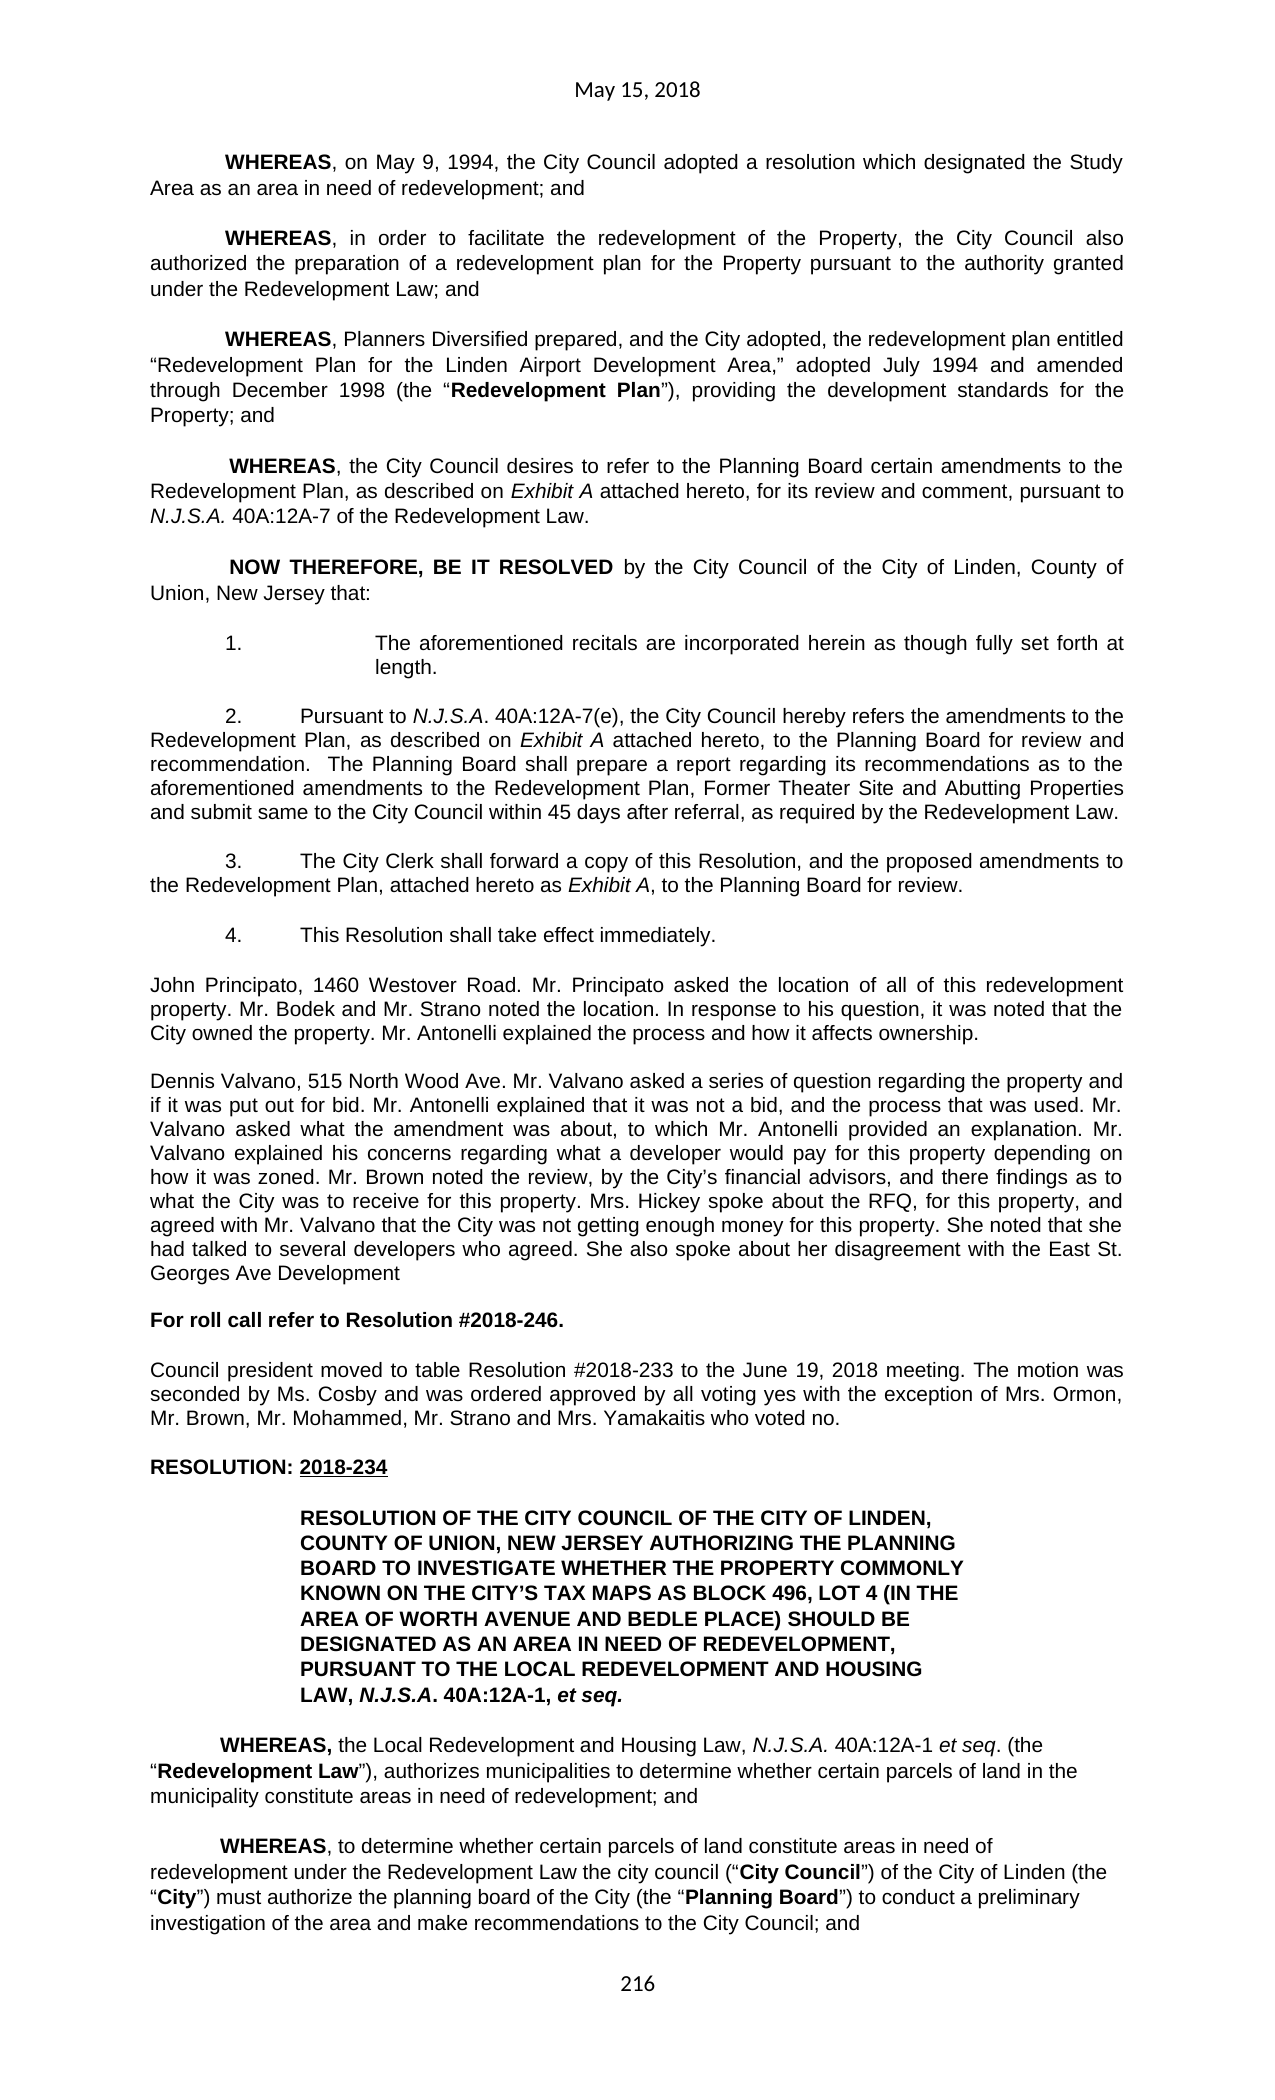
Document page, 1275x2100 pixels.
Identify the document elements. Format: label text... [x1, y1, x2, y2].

text John Principato, 1460 Westover Road. Mr. Principato asked the location of all of this redevelopment property. Mr. Bodek and Mr. Strano noted the location. In response to his question, it was noted that the City owned the property. Mr. Antonelli explained the process and how it affects ownership. [150, 973, 1125, 1045]
list The aforementioned recitals are incorporated herein as though fully set forth at length. [225, 631, 1125, 679]
text Council president moved to table Resolution #2018-233 to the June 19, 2018 meeting. The motion was seconded by Ms. Cosby and was ordered approved by all voting yes with the exception of Mrs. Ormon, Mr. Brown, Mr. Mohammed, Mr. Strano and Mrs. Yamakaitis who voted no. [150, 1357, 1125, 1429]
list Pursuant to N.J.S.A. 40A:12A-7(e), the City Council hereby refers the amendments to the Redevelopment Plan, as described on Exhibit A attached hereto, to the Planning Board for review and recommendation. The Planning Board shall prepare a report regarding its recommendations as to the aforementioned amendments to the Redevelopment Plan, Former Theater Site and Abutting Properties and submit same to the City Council within 45 days after referral, as required by the Redevelopment Law. [150, 704, 1125, 824]
text RESOLUTION OF THE CITY COUNCIL OF THE CITY OF LINDEN, COUNTY OF UNION, NEW JERSEY AUTHORIZING THE PLANNING BOARD TO INVESTIGATE WHETHER THE PROPERTY COMMONLY KNOWN ON THE CITY’S TAX MAPS AS BLOCK 496, LOT 4 (IN THE AREA OF WORTH AVENUE AND BEDLE PLACE) SHOULD BE DESIGNATED AS AN AREA IN NEED OF REDEVELOPMENT, PURSUANT TO THE LOCAL REDEVELOPMENT AND HOUSING LAW, N.J.S.A. 40A:12A-1, et seq. [300, 1505, 975, 1706]
text WHEREAS, the City Council desires to refer to the Planning Board certain amendments to the Redevelopment Plan, as described on Exhibit A attached hereto, for its review and comment, pursuant to N.J.S.A. 40A:12A-7 of the Redevelopment Law. [150, 454, 1125, 528]
text WHEREAS, Planners Diversified prepared, and the City adopted, the redevelopment plan entitled “Redevelopment Plan for the Linden Airport Development Area,” adopted July 1994 and amended through December 1998 (the “Redevelopment Plan”), providing the development standards for the Property; and [150, 327, 1125, 427]
text WHEREAS, on May 9, 1994, the City Council adopted a resolution which designated the Study Area as an area in need of redevelopment; and [150, 150, 1125, 199]
text WHEREAS, in order to facilitate the redevelopment of the Property, the City Council also authorized the preparation of a redevelopment plan for the Property pursuant to the authority granted under the Redevelopment Law; and [150, 226, 1125, 301]
text WHEREAS, the Local Redevelopment and Housing Law, N.J.S.A. 40A:12A-1 et seq. (the “Redevelopment Law”), authorizes municipalities to determine whether certain parcels of land in the municipality constitute areas in need of redevelopment; and [150, 1733, 1125, 1808]
text For roll call refer to Resolution #2018-246. [150, 1308, 1125, 1332]
text WHEREAS, to determine whether certain parcels of land constitute areas in need of redevelopment under the Redevelopment Law the city council (“City Council”) of the City of Linden (the “City”) must authorize the planning board of the City (the “Planning Board”) to conduct a preliminary investigation of the area and make recommendations to the City Council; and [150, 1834, 1125, 1934]
list This Resolution shall take effect immediately. [150, 923, 1125, 947]
text NOW THEREFORE, BE IT RESOLVED by the City Council of the City of Linden, County of Union, New Jersey that: [150, 555, 1125, 604]
list The City Clerk shall forward a copy of this Resolution, and the proposed amendments to the Redevelopment Plan, attached hereto as Exhibit A, to the Planning Board for review. [150, 849, 1125, 897]
text RESOLUTION: 2018-234 [150, 1455, 975, 1479]
text Dennis Valvano, 515 North Wood Ave. Mr. Valvano asked a series of question regarding the property and if it was put out for bid. Mr. Antonelli explained that it was not a bid, and the process that was used. Mr. Valvano asked what the amendment was about, to which Mr. Antonelli provided an explanation. Mr. Valvano explained his concerns regarding what a developer would pay for this property depending on how it was zoned. Mr. Brown noted the review, by the City’s financial advisors, and there findings as to what the City was to receive for this property. Mrs. Hickey spoke about the RFQ, for this property, and agreed with Mr. Valvano that the City was not getting enough money for this property. She noted that she had talked to several developers who agreed. She also spoke about her disagreement with the East St. Georges Ave Development [150, 1069, 1125, 1284]
